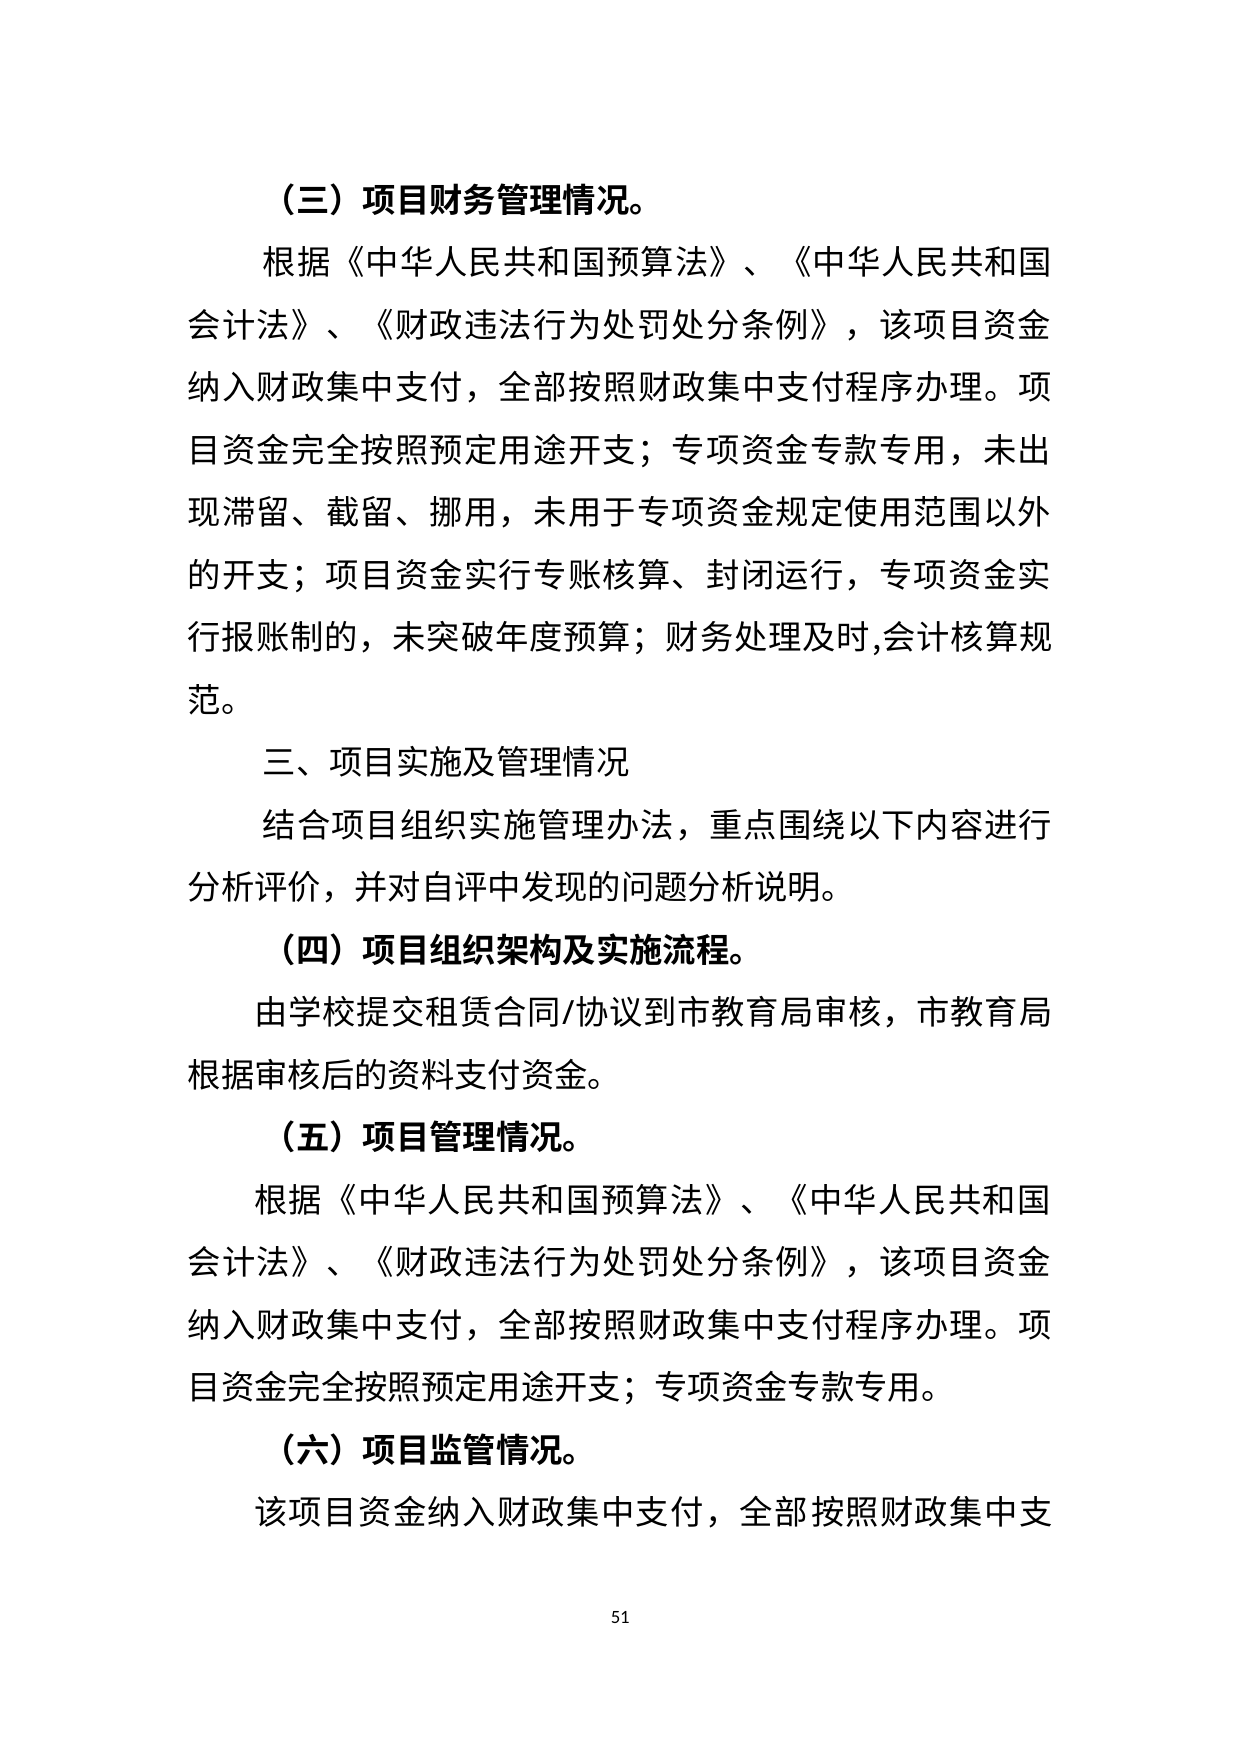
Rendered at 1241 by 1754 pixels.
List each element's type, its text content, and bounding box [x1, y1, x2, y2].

text 三、项目实施及管理情况 [187, 724, 1053, 787]
text 根据《中华人民共和国预算法》、《中华人民共和国会计法》、《财政违法行为处罚处分条例》，该项目资金纳入财政集中支付，全部按照财政集中支付程序办理。项目资金完全按照预定用途开支；专项资金专款专用。 [187, 1162, 1053, 1412]
text （三）项目财务管理情况。 [187, 162, 1053, 224]
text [187, 1474, 1053, 1537]
text 由学校提交租赁合同/协议到市教育局审核，市教育局根据审核后的资料支付资金。 [187, 974, 1053, 1099]
list 项目监管情况。 [187, 1412, 1053, 1474]
text 结合项目组织实施管理办法，重点围绕以下内容进行分析评价，并对自评中发现的问题分析说明。 [187, 787, 1053, 912]
list 项目管理情况。 [187, 1099, 1053, 1162]
text 根据《中华人民共和国预算法》、《中华人民共和国会计法》、《财政违法行为处罚处分条例》，该项目资金纳入财政集中支付，全部按照财政集中支付程序办理。项目资金完全按照预定用途开支；专项资金专款专用，未出现滞留、截留、挪用，未用于专项资金规定使用范围以外的开支；项目资金实行专账核算、封闭运行，专项资金实行报账制的，未突破年度预算；财务处理及时,会计核算规范。 [187, 224, 1053, 724]
list 项目组织架构及实施流程。 [187, 912, 1053, 974]
